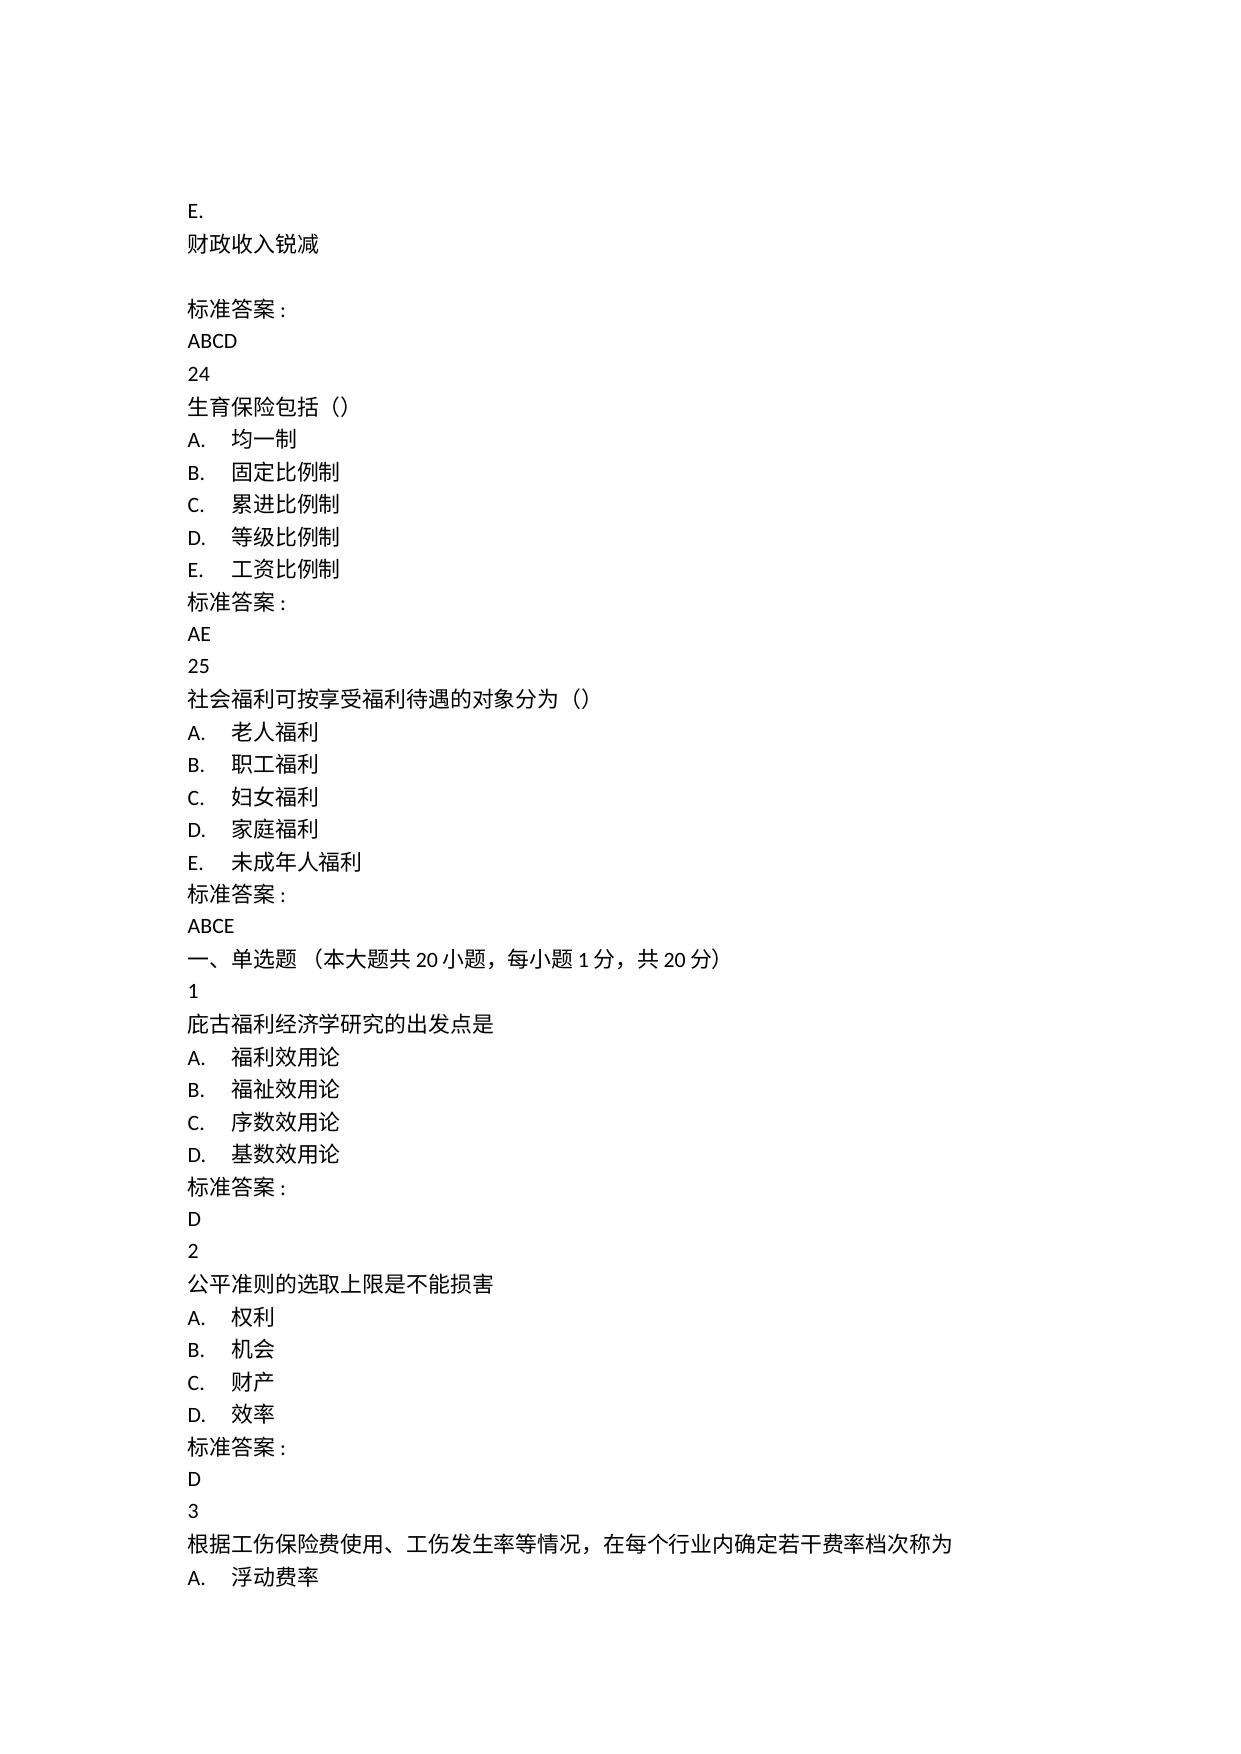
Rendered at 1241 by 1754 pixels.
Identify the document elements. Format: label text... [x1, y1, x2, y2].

text 标准答案 : [187, 584, 1053, 617]
text C. 妇女福利 [187, 779, 1053, 812]
text 1 [187, 974, 1053, 1007]
text E. 未成年人福利 [187, 844, 1053, 877]
text 2 [187, 1234, 1053, 1267]
text B. 固定比例制 [187, 454, 1053, 487]
text B. 福祉效用论 [187, 1072, 1053, 1104]
text 3 [187, 1494, 1053, 1527]
text 庇古福利经济学研究的出发点是 [187, 1007, 1053, 1039]
text C. 累进比例制 [187, 487, 1053, 519]
text 25 [187, 649, 1053, 682]
text 生育保险包括（） [187, 389, 1053, 422]
text D. 基数效用论 [187, 1137, 1053, 1169]
text A. 均一制 [187, 422, 1053, 454]
text D. 等级比例制 [187, 519, 1053, 552]
text 财政收入锐减 [187, 227, 1053, 259]
text 根据工伤保险费使用、工伤发生率等情况，在每个行业内确定若干费率档次称为 [187, 1527, 1053, 1559]
text B. 职工福利 [187, 747, 1053, 779]
text 标准答案 : [187, 877, 1053, 909]
text AE [187, 617, 1053, 649]
text E. 工资比例制 [187, 552, 1053, 584]
text A. 浮动费率 [187, 1559, 1053, 1592]
text 一、单选题 （本大题共20小题，每小题1分，共20分） [187, 942, 1053, 974]
text C. 序数效用论 [187, 1104, 1053, 1137]
text D [187, 1202, 1053, 1234]
text E. [187, 194, 1053, 227]
text D. 效率 [187, 1397, 1053, 1429]
text 标准答案 : [187, 1169, 1053, 1202]
text ABCE [187, 909, 1053, 942]
text A. 老人福利 [187, 714, 1053, 747]
text 社会福利可按享受福利待遇的对象分为（） [187, 682, 1053, 714]
text C. 财产 [187, 1364, 1053, 1397]
text 公平准则的选取上限是不能损害 [187, 1267, 1053, 1299]
text 24 [187, 357, 1053, 389]
text ABCD [187, 324, 1053, 357]
text D [187, 1462, 1053, 1494]
text B. 机会 [187, 1332, 1053, 1364]
text A. 福利效用论 [187, 1039, 1053, 1072]
text 标准答案 : [187, 292, 1053, 324]
text D. 家庭福利 [187, 812, 1053, 844]
text 标准答案 : [187, 1429, 1053, 1462]
text A. 权利 [187, 1299, 1053, 1332]
